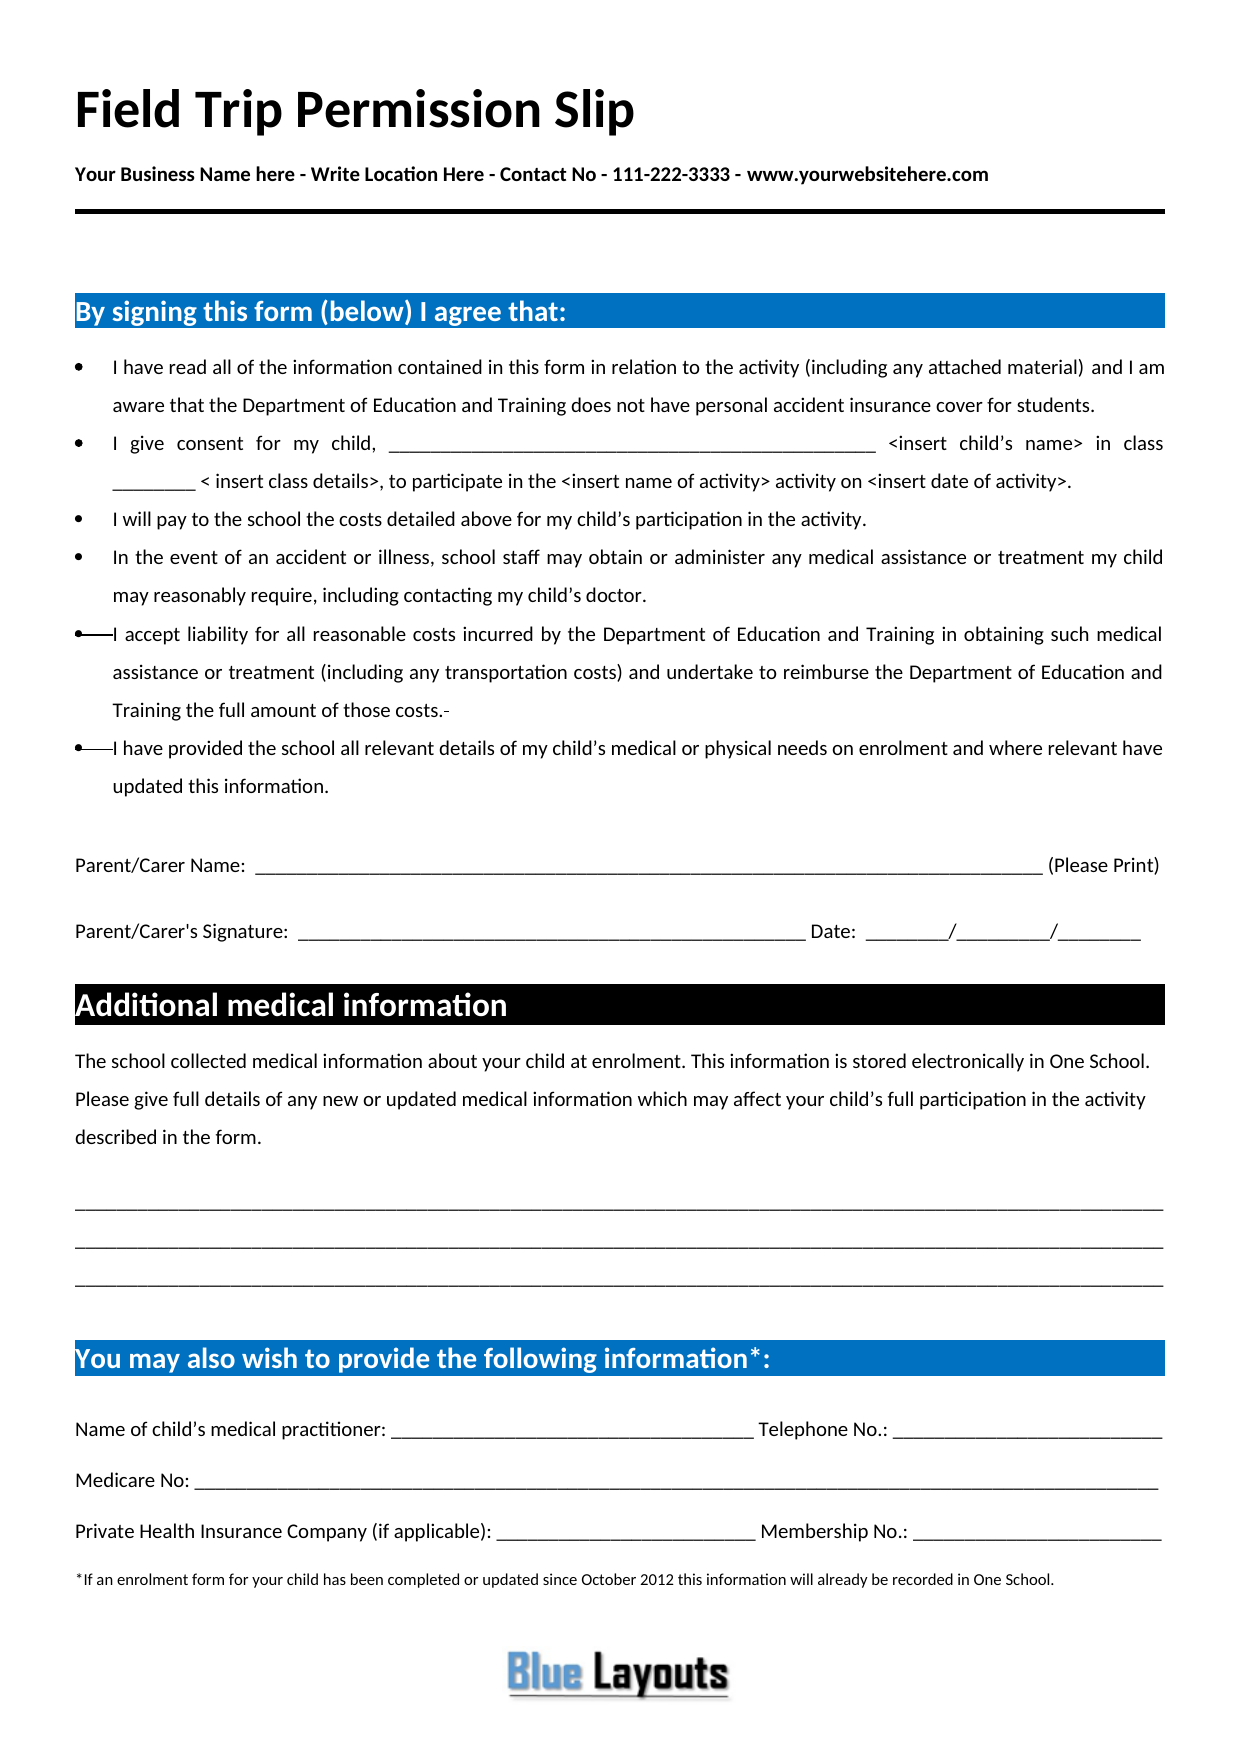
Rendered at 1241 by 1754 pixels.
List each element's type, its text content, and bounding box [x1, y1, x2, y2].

list I give consent for my child, _______________________________________________ <insert child’s name> in class ________ < insert class details>, to participate in the <insert name of activity> activity on <insert date of activity>. [75, 430, 1165, 494]
list I will pay to the school the costs detailed above for my child’s participation in the activity. [75, 506, 1165, 532]
list I have read all of the information contained in this form in relation to the activity (including any attached material) and I am aware that the Department of Education and Training does not have personal accident insurance cover for students. [75, 354, 1165, 417]
list I have provided the school all relevant details of my child’s medical or physical needs on enrolment and where relevant have updated this information. [75, 735, 1165, 799]
list I accept liability for all reasonable costs incurred by the Department of Education and Training in obtaining such medical assistance or treatment (including any transportation costs) and undertake to reimburse the Department of Education and Training the full amount of those costs. [75, 621, 1165, 722]
text Field Trip Permission Slip [75, 75, 1165, 141]
text Medicare No: _____________________________________________________________________________________________ [75, 1467, 1165, 1493]
text Your Business Name here - Write Location Here - Contact No - 111-222-3333 - www.yourwebsitehere.com [75, 161, 1165, 187]
text Additional medical information [75, 984, 1165, 1025]
text Name of child’s medical practitioner: ___________________________________ Telephone No.: __________________________ [75, 1417, 1165, 1442]
picture [501, 1646, 738, 1705]
list In the event of an accident or illness, school staff may obtain or administer any medical assistance or treatment my child may reasonably require, including contacting my child’s doctor. [75, 544, 1165, 608]
text ___________________________________________________________________________________________________________________________________________________________________________________________________________________________________________________________________________________________________________________________ [75, 1188, 1165, 1289]
text Parent/Carer Name: ____________________________________________________________________________ (Please Print) [75, 852, 1165, 877]
text *If an enrolment form for your child has been completed or updated since October 2012 this information will already be recorded in One School. [75, 1569, 1165, 1589]
text By signing this form (below) I agree that: [75, 293, 1165, 328]
text Parent/Carer's Signature: _________________________________________________ Date: ________/_________/________ [75, 918, 1165, 944]
text The school collected medical information about your child at enrolment. This information is stored electronically in One School. Please give full details of any new or updated medical information which may affect your child’s full participation in the activity described in the form. [75, 1048, 1165, 1150]
text Private Health Insurance Company (if applicable): _________________________ Membership No.: ________________________ [75, 1518, 1165, 1544]
text You may also wish to provide the following information*: [75, 1340, 1165, 1376]
